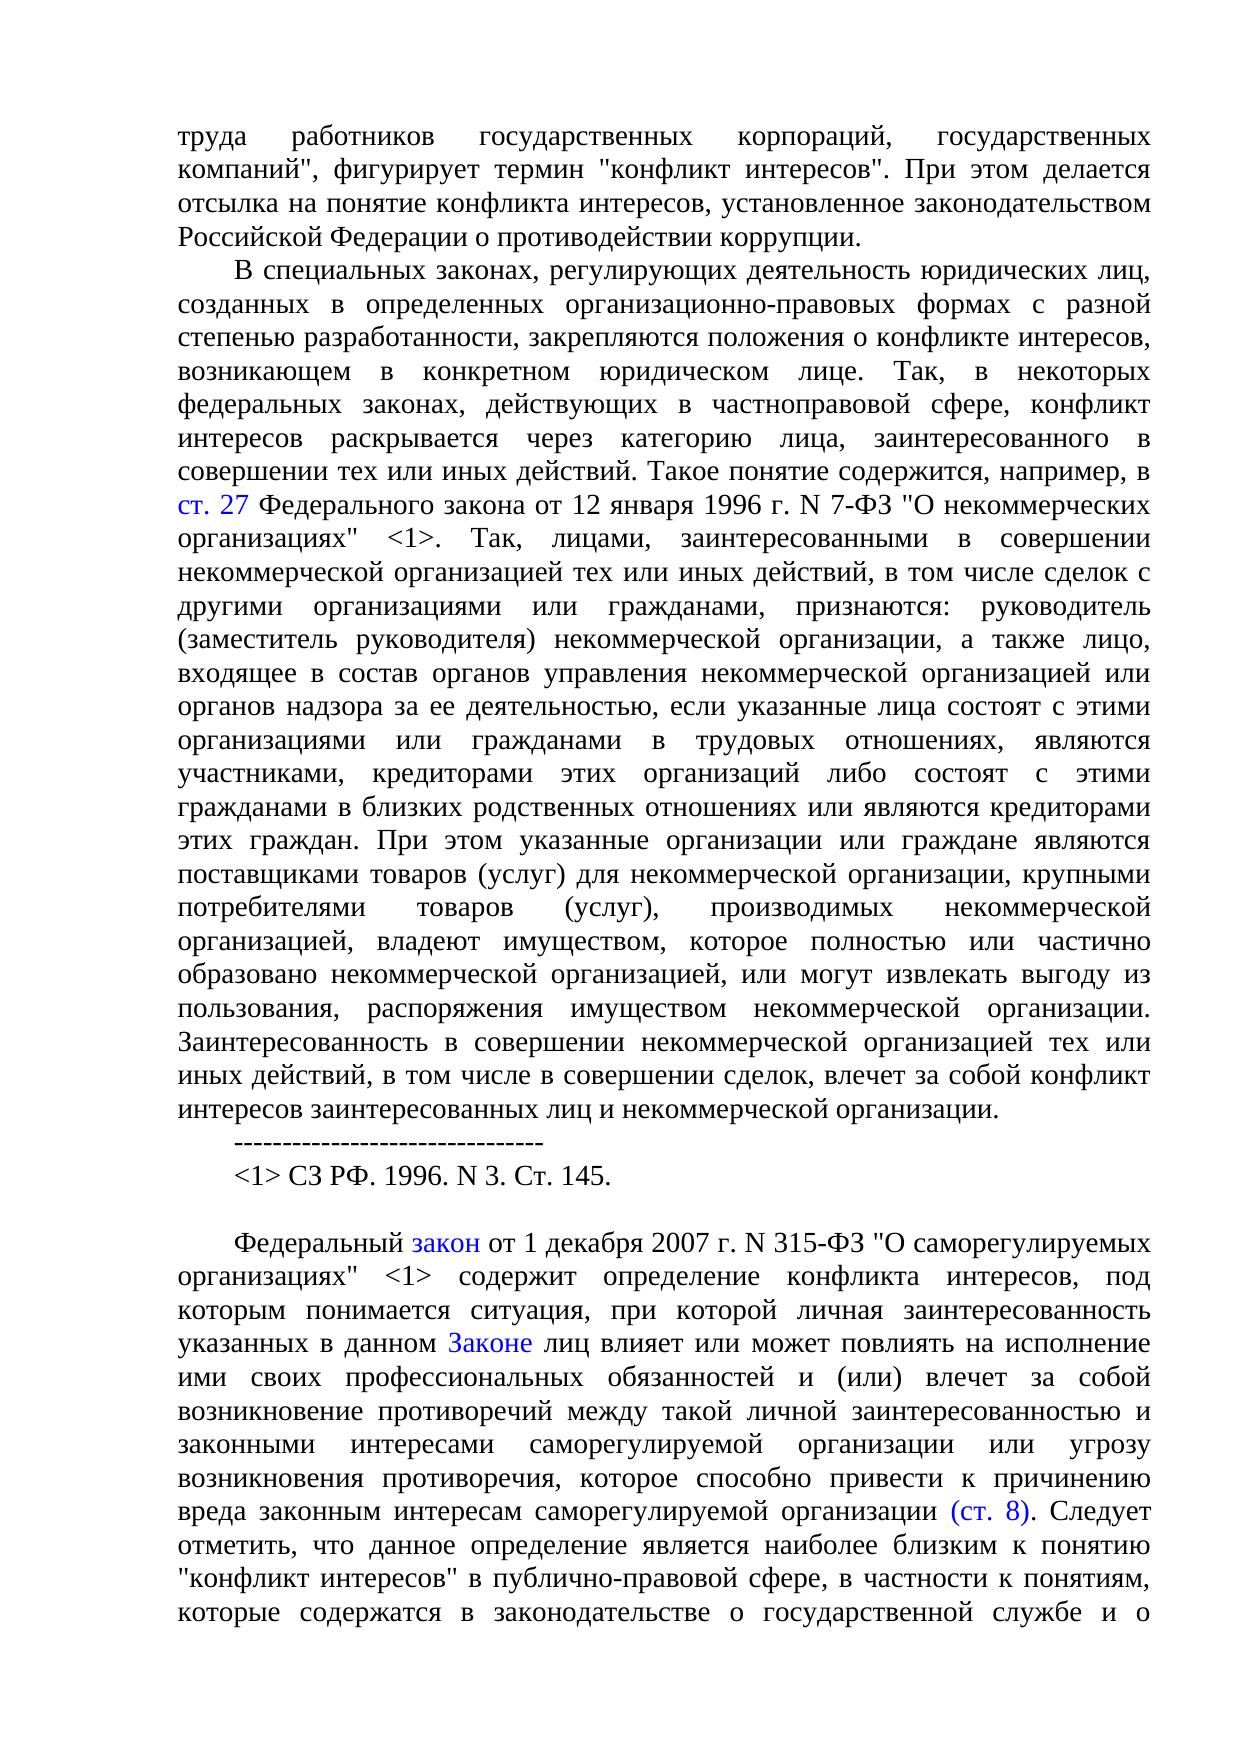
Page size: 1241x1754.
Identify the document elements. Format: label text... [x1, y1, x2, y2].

text -------------------------------- [177, 1124, 1152, 1158]
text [177, 118, 1152, 252]
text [177, 1225, 1152, 1627]
text В специальных законах, регулирующих деятельность юридических лиц, созданных в определенных организационно-правовых формах с разной степенью разработанности, закрепляются положения о конфликте интересов, возникающем в конкретном юридическом лице. Так, в некоторых федеральных законах, действующих в частноправовой сфере, конфликт интересов раскрывается через категорию лица, заинтересованного в совершении тех или иных действий. Такое понятие содержится, например, в ст. 27 Федерального закона от 12 января 1996 г. N 7-ФЗ "О некоммерческих организациях" <1>. Так, лицами, заинтересованными в совершении некоммерческой организацией тех или иных действий, в том числе сделок с другими организациями или гражданами, признаются: руководитель (заместитель руководителя) некоммерческой организации, а также лицо, входящее в состав органов управления некоммерческой организацией или органов надзора за ее деятельностью, если указанные лица состоят с этими организациями или гражданами в трудовых отношениях, являются участниками, кредиторами этих организаций либо состоят с этими гражданами в близких родственных отношениях или являются кредиторами этих граждан. При этом указанные организации или граждане являются поставщиками товаров (услуг) для некоммерческой организации, крупными потребителями товаров (услуг), производимых некоммерческой организацией, владеют имуществом, которое полностью или частично образовано некоммерческой организацией, или могут извлекать выгоду из пользования, распоряжения имуществом некоммерческой организации. Заинтересованность в совершении некоммерческой организацией тех или иных действий, в том числе в совершении сделок, влечет за собой конфликт интересов заинтересованных лиц и некоммерческой организации. [177, 252, 1152, 1124]
text <1> СЗ РФ. 1996. N 3. Ст. 145. [177, 1158, 1152, 1191]
